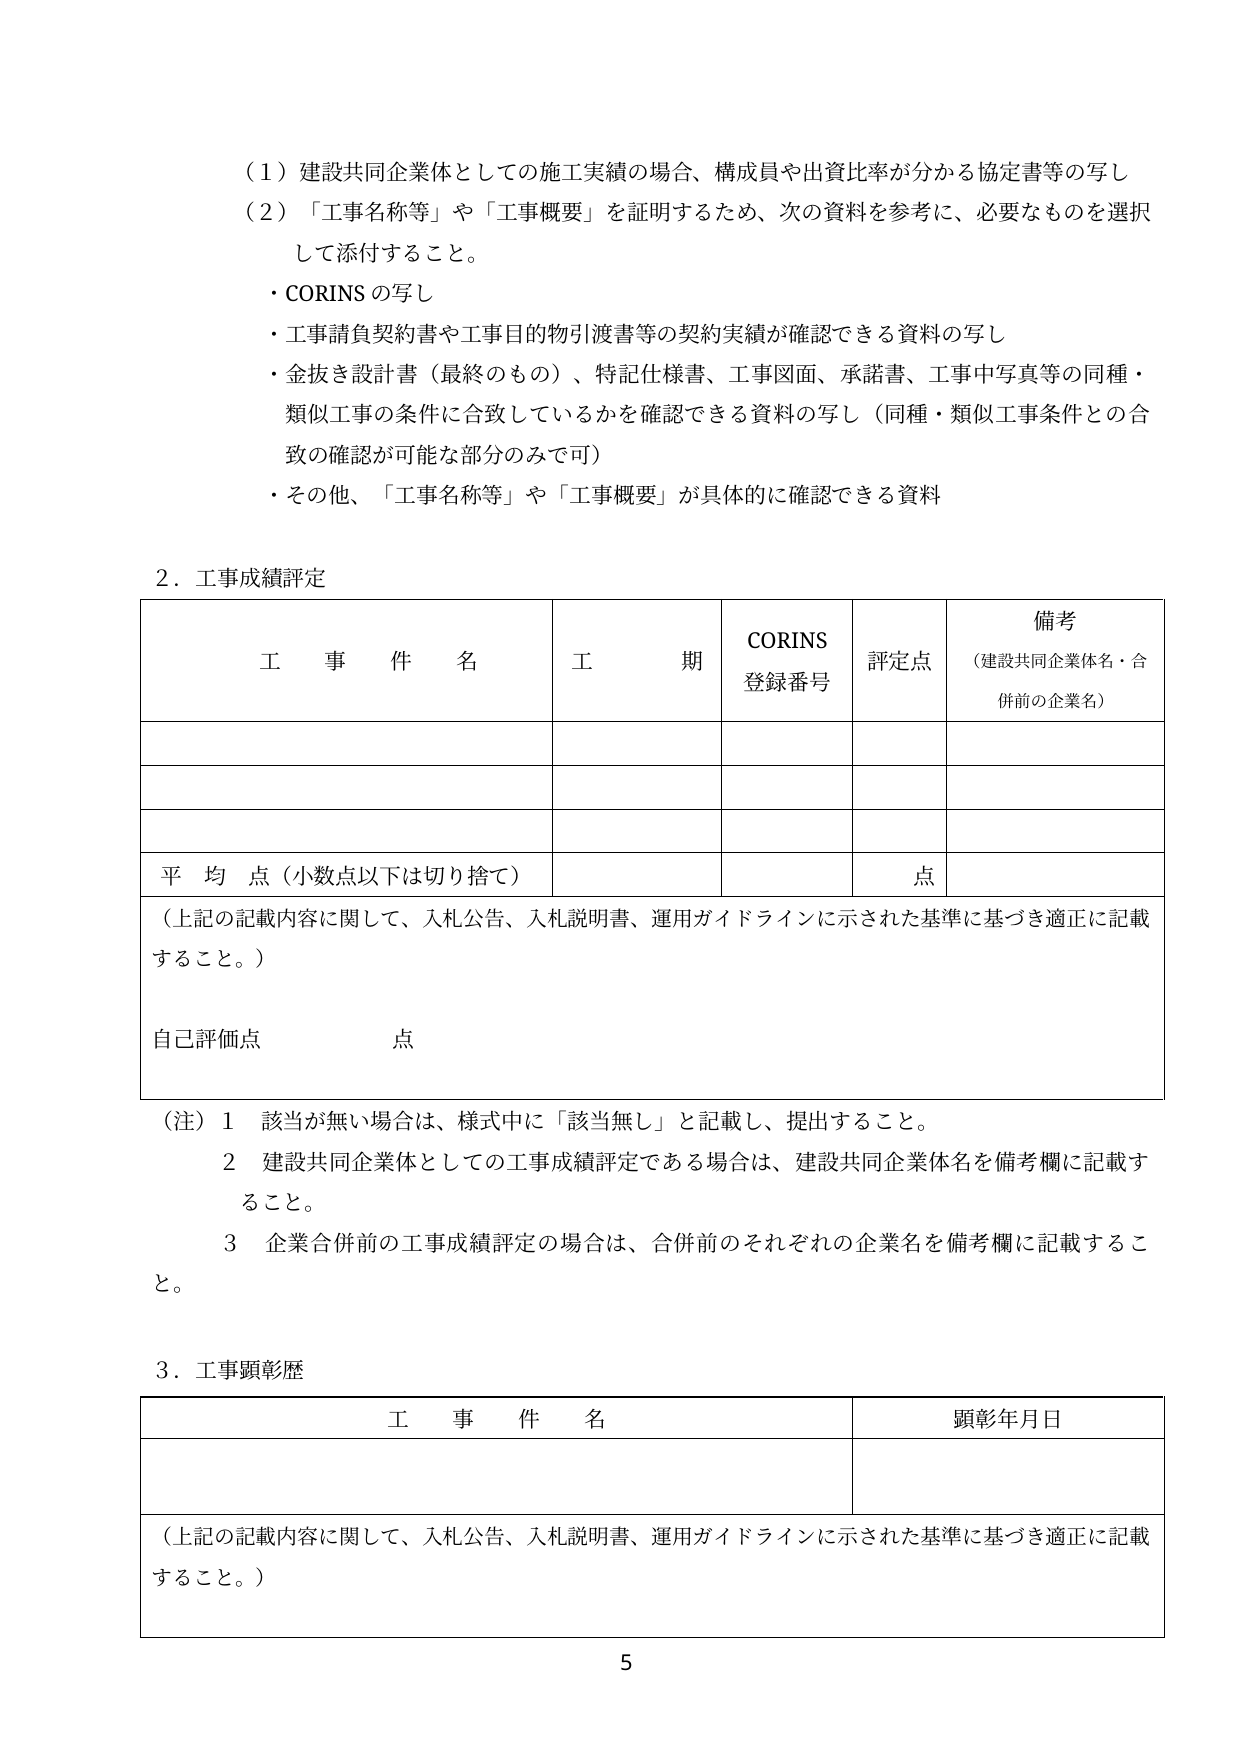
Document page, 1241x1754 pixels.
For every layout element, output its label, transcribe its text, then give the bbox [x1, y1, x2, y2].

table_cell 顕彰年月日 [853, 1396, 1164, 1438]
table_cell ３．工事顕彰歴 [140, 1343, 1163, 1396]
table_cell [553, 810, 721, 852]
table_cell （上記の記載内容に関して、入札公告、入札説明書、運用ガイドラインに示された基準に基づき適正に記載すること。） 自己評価点 点 [141, 897, 1164, 1099]
table_cell [141, 722, 552, 765]
table_cell [853, 1439, 1164, 1514]
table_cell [140, 150, 1163, 555]
table_cell [853, 722, 946, 765]
table_cell [947, 722, 1164, 765]
table_cell 備考 （建設共同企業体名・合併前の企業名） [947, 599, 1164, 721]
table_cell [553, 722, 721, 765]
table_cell [947, 853, 1164, 896]
table_cell [722, 853, 852, 896]
table_cell 工 期 [553, 600, 721, 721]
table_cell 評定点 [853, 600, 946, 721]
table_cell [853, 810, 946, 852]
table_cell [141, 766, 552, 808]
table_cell [947, 810, 1164, 852]
table_cell 工 事 件 名 [141, 1398, 852, 1438]
table_cell [947, 766, 1164, 808]
table_cell 平 均 点（小数点以下は切り捨て） [141, 853, 552, 896]
table_cell 点 [853, 853, 946, 896]
table_cell （注）１ 該当が無い場合は、様式中に「該当無し」と記載し、提出すること。 ２ 建設共同企業体としての工事成績評定である場合は、建設共同企業体名を備考欄に記載すること。 ３ 企業合併前の工事成績評定の場合は、合併前のそれぞれの企業名を備考欄に記載すること。 [140, 1100, 1163, 1343]
table_cell [722, 810, 852, 852]
table_cell CORINS 登録番号 [722, 600, 852, 721]
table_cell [141, 1515, 1164, 1637]
table_cell ２．工事成績評定 [140, 555, 1163, 599]
table_cell [141, 810, 552, 852]
table_cell [722, 766, 852, 808]
table_cell [722, 722, 852, 765]
table_cell 工 事 件 名 [141, 600, 552, 721]
table_cell [141, 1439, 852, 1514]
table_cell [853, 766, 946, 808]
table_cell [553, 853, 721, 896]
table_cell [553, 766, 721, 808]
